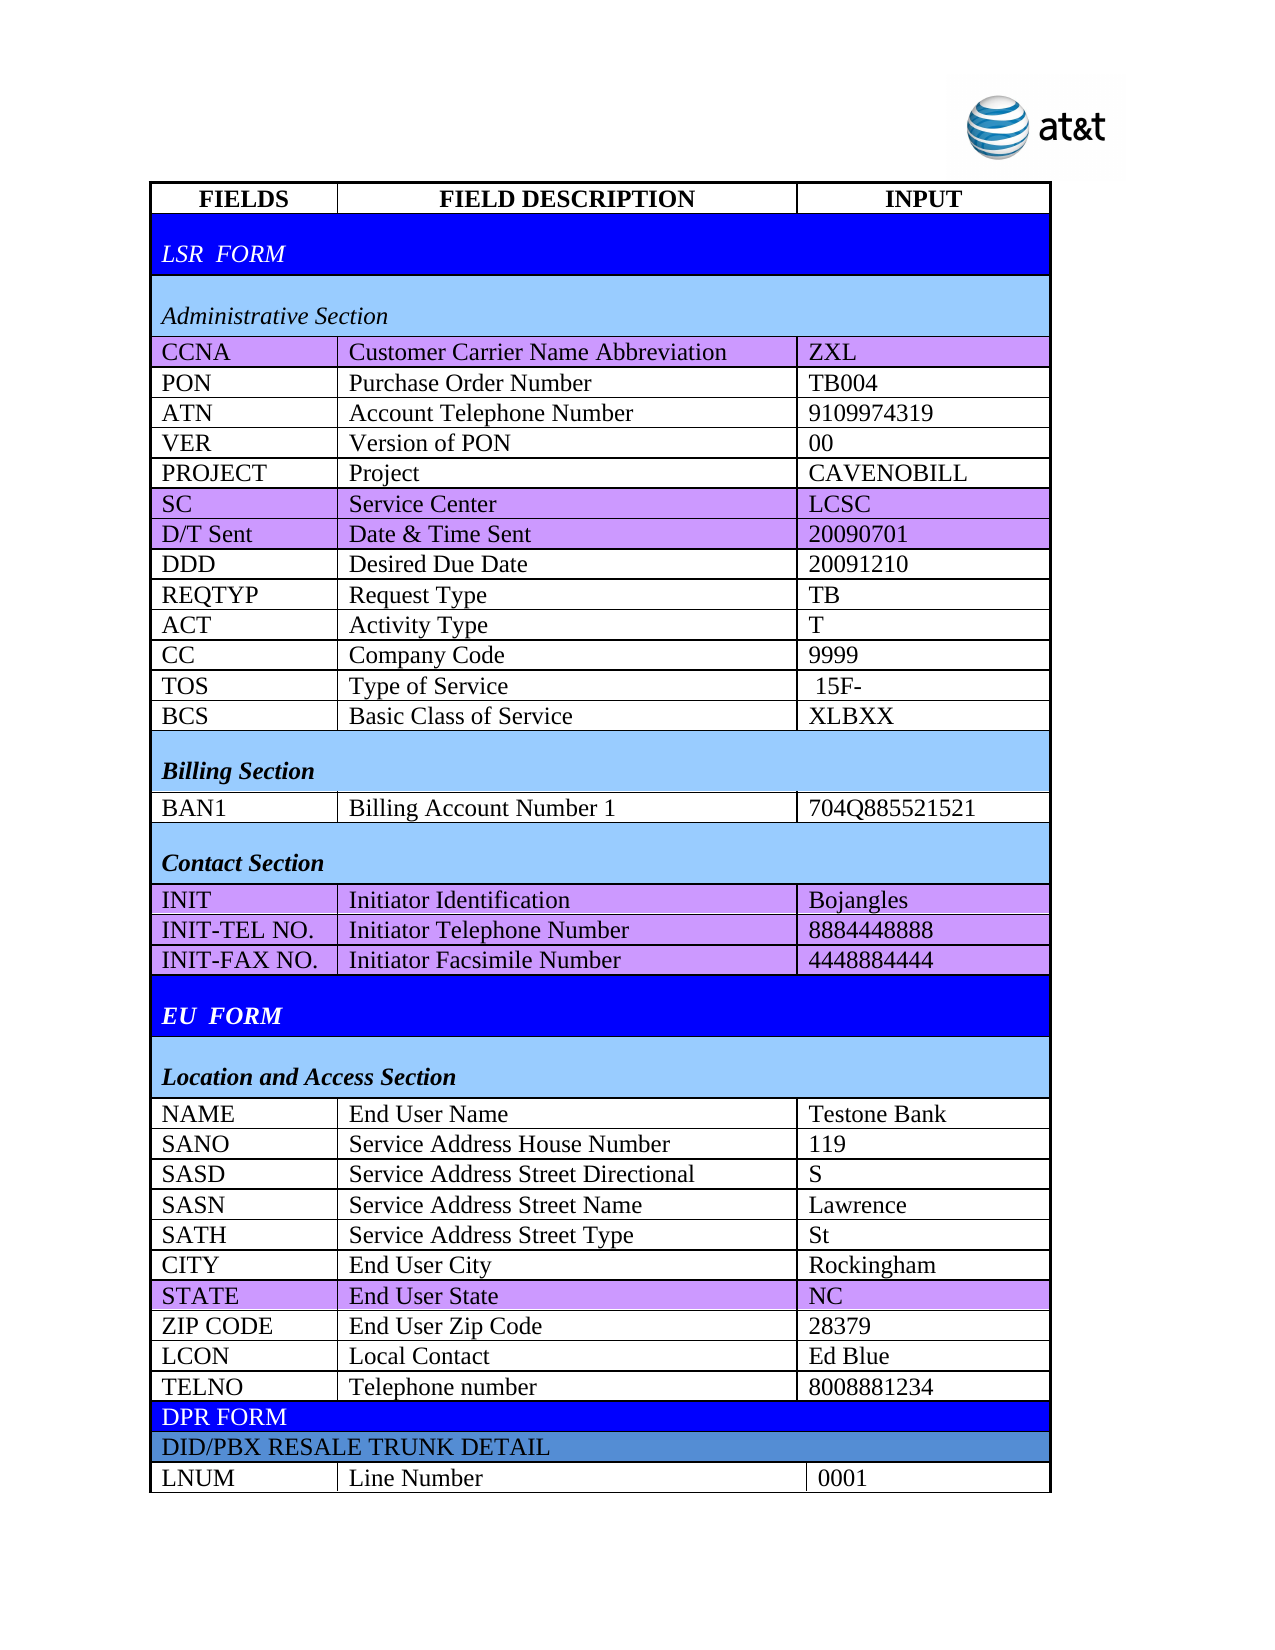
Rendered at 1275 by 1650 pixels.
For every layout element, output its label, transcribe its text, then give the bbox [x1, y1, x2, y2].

table_cell Contact Section [152, 823, 1049, 883]
table_cell TOS [152, 671, 337, 699]
table_cell INIT-FAX NO. [152, 946, 337, 974]
table_cell PON [152, 368, 337, 396]
table_cell SATH [152, 1220, 337, 1249]
table_cell 20090701 [798, 519, 1049, 548]
table_cell Service Address Street Name [338, 1190, 796, 1218]
table_cell 9109974319 [798, 398, 1049, 427]
table_cell CITY [152, 1251, 337, 1279]
table_cell Version of PON [338, 428, 796, 457]
table_header FIELDS [152, 184, 337, 213]
table_cell SASD [152, 1160, 337, 1188]
table_cell Service Address Street Type [338, 1220, 796, 1249]
table_cell Bojangles [798, 885, 1049, 913]
table_cell Line Number [338, 1463, 806, 1491]
table_cell TB004 [798, 368, 1049, 396]
table_cell BCS [152, 701, 337, 730]
table_cell DDD [152, 550, 337, 578]
table_cell DID/PBX RESALE TRUNK DETAIL [152, 1432, 1049, 1461]
table_cell DPR FORM [152, 1402, 1049, 1431]
table_cell End User Zip Code [338, 1311, 796, 1340]
table_cell ZXL [798, 337, 1049, 366]
table_cell NC [798, 1281, 1049, 1309]
table_cell Telephone number [338, 1372, 796, 1400]
table_cell Company Code [338, 641, 796, 669]
table_cell LNUM [152, 1463, 337, 1491]
table_cell TB [798, 580, 1049, 608]
table_cell Testone Bank [798, 1099, 1049, 1128]
table_cell Rockingham [798, 1251, 1049, 1279]
table_cell XLBXX [798, 701, 1049, 730]
table_cell BAN1 [152, 793, 337, 822]
table_cell Billing Section [152, 731, 1049, 791]
table_cell PROJECT [152, 459, 337, 487]
table_cell Activity Type [338, 610, 796, 639]
table_cell Date & Time Sent [338, 519, 796, 548]
table_cell EU FORM [152, 976, 1049, 1036]
picture [946, 74, 1126, 181]
table_cell Service Center [338, 489, 796, 518]
table_cell Service Address Street Directional [338, 1160, 796, 1188]
table_cell Ed Blue [798, 1341, 1049, 1370]
table_cell Service Address House Number [338, 1129, 796, 1158]
table_cell Location and Access Section [152, 1037, 1049, 1097]
table_cell 9999 [798, 641, 1049, 669]
table_cell Type of Service [338, 671, 796, 699]
table_cell Account Telephone Number [338, 398, 796, 427]
table_cell 0001 [807, 1463, 1049, 1491]
table_cell LCSC [798, 489, 1049, 518]
table_cell 20091210 [798, 550, 1049, 578]
table_cell 8008881234 [798, 1372, 1049, 1400]
table_cell Initiator Facsimile Number [338, 946, 796, 974]
table_cell End User State [338, 1281, 796, 1309]
table_cell End User City [338, 1251, 796, 1279]
table_cell Request Type [338, 580, 796, 608]
table_cell St [798, 1220, 1049, 1249]
table_cell INIT [152, 885, 337, 913]
table_cell ZIP CODE [152, 1311, 337, 1340]
table_cell Project [338, 459, 796, 487]
table_cell End User Name [338, 1099, 796, 1128]
table_cell CAVENOBILL [798, 459, 1049, 487]
table_cell Initiator Identification [338, 885, 796, 913]
table_cell LSR FORM [152, 214, 1049, 274]
table_cell SANO [152, 1129, 337, 1158]
table_cell 00 [798, 428, 1049, 457]
table_cell Purchase Order Number [338, 368, 796, 396]
table_cell STATE [152, 1281, 337, 1309]
table_header INPUT [798, 184, 1049, 213]
table_cell REQTYP [152, 580, 337, 608]
table_cell Administrative Section [152, 276, 1049, 336]
table_cell 15F- [798, 671, 1049, 699]
table_cell LCON [152, 1341, 337, 1370]
table_cell Desired Due Date [338, 550, 796, 578]
table_cell INIT-TEL NO. [152, 915, 337, 944]
table_cell 8884448888 [798, 915, 1049, 944]
table_cell 28379 [798, 1311, 1049, 1340]
table_cell T [798, 610, 1049, 639]
table_cell Billing Account Number 1 [338, 793, 796, 822]
table_cell SASN [152, 1190, 337, 1218]
table_cell Initiator Telephone Number [338, 915, 796, 944]
table_cell CCNA [152, 337, 337, 366]
table_cell Customer Carrier Name Abbreviation [338, 337, 796, 366]
table_header FIELD DESCRIPTION [338, 184, 796, 213]
table_cell Basic Class of Service [338, 701, 796, 730]
table_cell 704Q885521521 [798, 793, 1049, 822]
table_cell Local Contact [338, 1341, 796, 1370]
table_cell 119 [798, 1129, 1049, 1158]
table_cell S [798, 1160, 1049, 1188]
table_cell CC [152, 641, 337, 669]
table_cell ACT [152, 610, 337, 639]
table_cell ATN [152, 398, 337, 427]
table_cell D/T Sent [152, 519, 337, 548]
table_cell VER [152, 428, 337, 457]
table_cell TELNO [152, 1372, 337, 1400]
table_cell NAME [152, 1099, 337, 1128]
table_cell SC [152, 489, 337, 518]
table_cell 4448884444 [798, 946, 1049, 974]
table_cell Lawrence [798, 1190, 1049, 1218]
